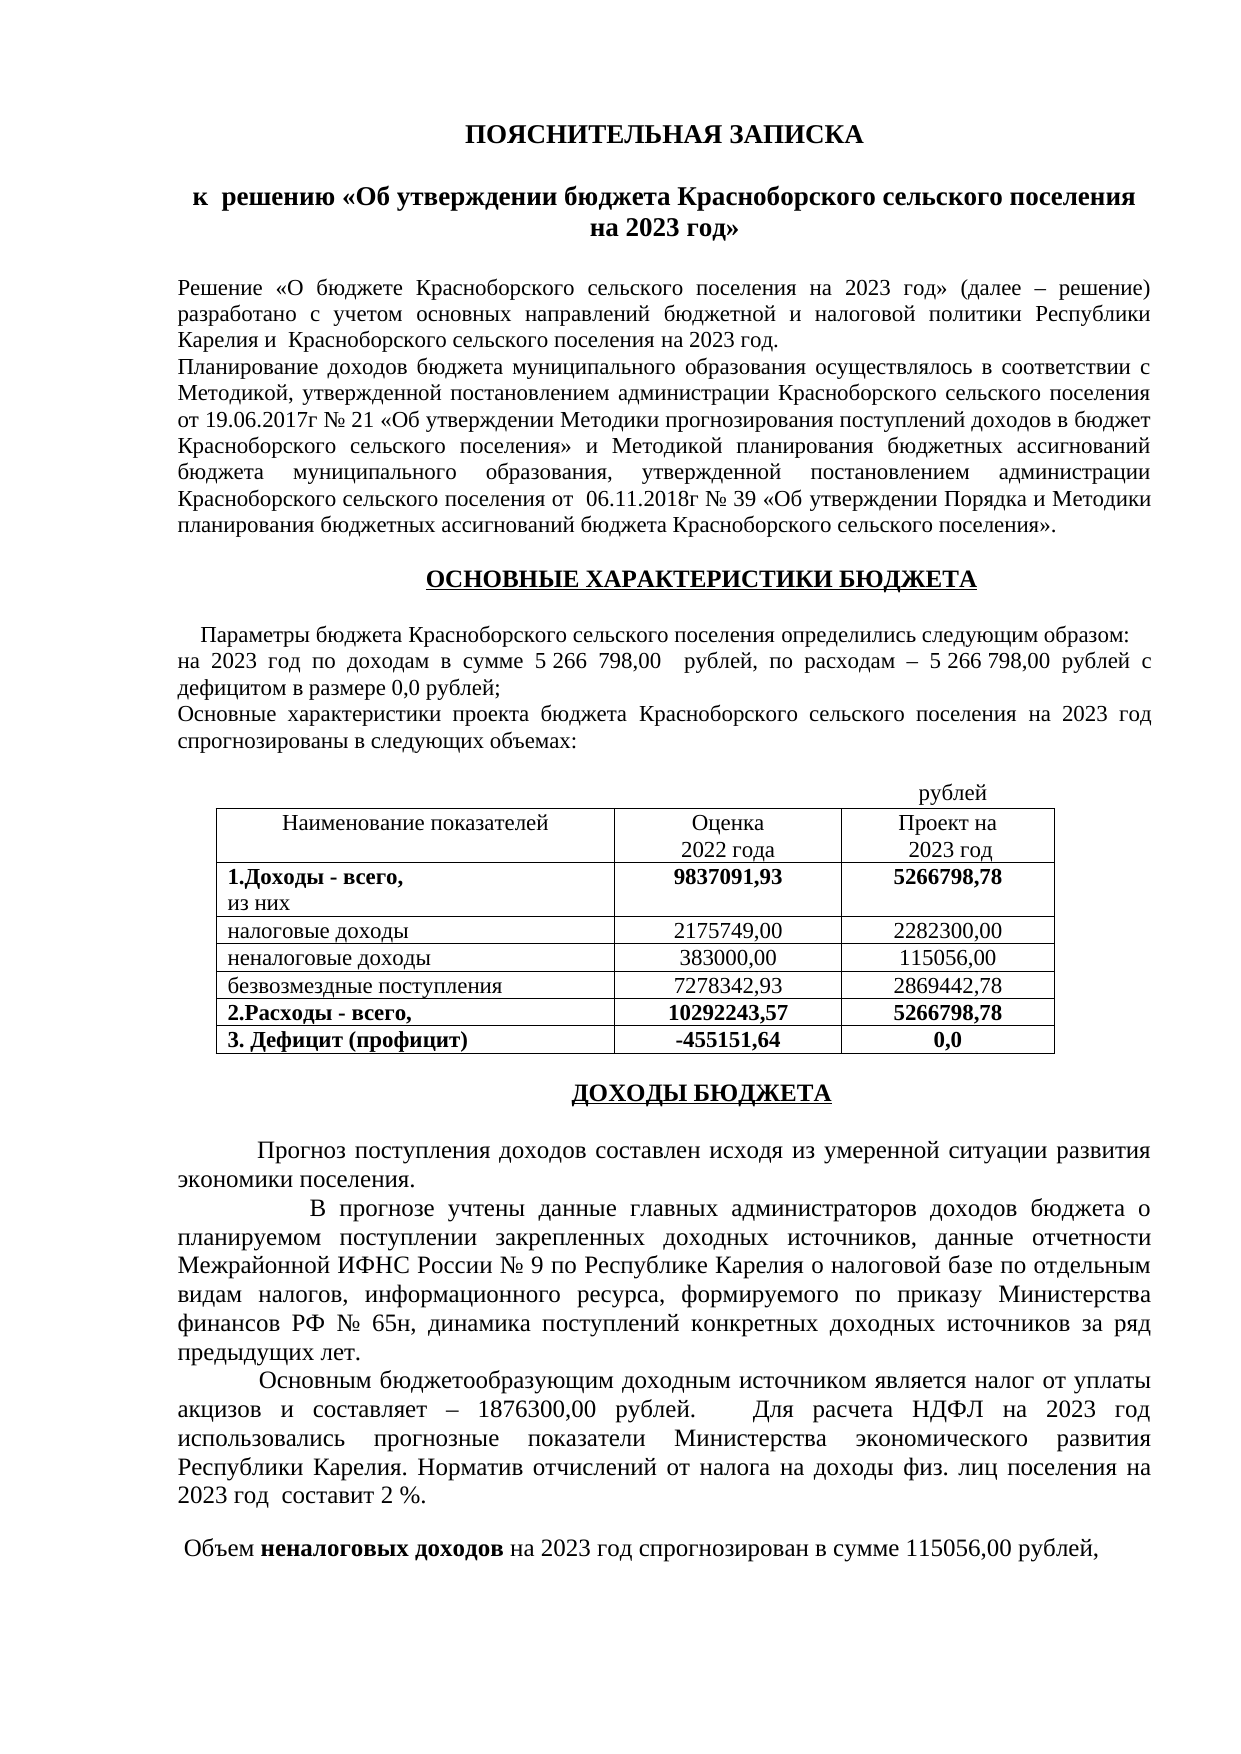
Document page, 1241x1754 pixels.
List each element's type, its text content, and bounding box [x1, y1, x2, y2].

table_cell безвозмездные поступления [217, 972, 614, 998]
text Решение «О бюджете Красноборского сельского поселения на 2023 год» (далее – решение) разработано с учетом основных направлений бюджетной и налоговой политики Республики Карелия и Красноборского сельского поселения на 2023 год. [177, 274, 1152, 353]
table_cell 5266798,78 [842, 999, 1054, 1025]
text Планирование доходов бюджета муниципального образования осуществлялось в соответствии с Методикой, утвержденной постановлением администрации Красноборского сельского поселения от 19.06.2017г № 21 «Об утверждении Методики прогнозирования поступлений доходов в бюджет Красноборского сельского поселения» и Методикой планирования бюджетных ассигнований бюджета муниципального образования, утвержденной постановлением администрации Красноборского сельского поселения от 06.11.2018г № 39 «Об утверждении Порядка и Методики планирования бюджетных ассигнований бюджета Красноборского сельского поселения». [177, 353, 1152, 537]
table_cell 3. Дефицит (профицит) [217, 1026, 614, 1053]
table_header Наименование показателей [217, 809, 614, 862]
table_cell 10292243,57 [615, 999, 841, 1025]
text Прогноз поступления доходов составлен исходя из умеренной ситуации развития экономики поселения. [177, 1135, 1152, 1193]
table_cell 1.Доходы - всего, из них [217, 863, 614, 916]
table_cell 115056,00 [842, 944, 1054, 971]
table_cell 383000,00 [615, 944, 841, 971]
table_cell -455151,64 [615, 1026, 841, 1053]
table_cell 9837091,93 [615, 863, 841, 916]
text В прогнозе учтены данные главных администраторов доходов бюджета о планируемом поступлении закрепленных доходных источников, данные отчетности Межрайонной ИФНС России № 9 по Республике Карелия о налоговой базе по отдельным видам налогов, информационного ресурса, формируемого по приказу Министерства финансов РФ № 65н, динамика поступлений конкретных доходных источников за ряд предыдущих лет. [177, 1193, 1152, 1365]
text ОСНОВНЫЕ ХАРАКТЕРИСТИКИ БЮДЖЕТА [177, 564, 1152, 592]
text на 2023 год по доходам в сумме 5 266 798,00 рублей, по расходам – 5 266 798,00 рублей с дефицитом в размере 0,0 рублей; [177, 648, 1152, 700]
table_header Проект на 2023 год [842, 809, 1054, 862]
table_cell 2869442,78 [842, 972, 1054, 998]
table_cell 2282300,00 [842, 917, 1054, 943]
text к решению «Об утверждении бюджета Красноборского сельского поселения на 2023 год» [177, 180, 1152, 243]
table_cell налоговые доходы [217, 917, 614, 943]
table_cell 2175749,00 [615, 917, 841, 943]
text Объем неналоговых доходов на 2023 год спрогнозирован в сумме 115056,00 рублей, [177, 1533, 1152, 1562]
text Основным бюджетообразующим доходным источником является налог от уплаты акцизов и составляет – 1876300,00 рублей. Для расчета НДФЛ на 2023 год использовались прогнозные показатели Министерства экономического развития Республики Карелия. Норматив отчислений от налога на доходы физ. лиц поселения на 2023 год составит 2 %. [177, 1365, 1152, 1509]
text ДОХОДЫ БЮДЖЕТА [177, 1078, 1152, 1107]
table_cell 2.Расходы - всего, [217, 999, 614, 1025]
text Параметры бюджета Красноборского сельского поселения определились следующим образом: [177, 621, 1152, 648]
text Основные характеристики проекта бюджета Красноборского сельского поселения на 2023 год спрогнозированы в следующих объемах: [177, 700, 1152, 753]
text ПОЯСНИТЕЛЬНАЯ ЗАПИСКА [177, 118, 1152, 149]
table_header Оценка 2022 года [615, 809, 841, 862]
text рублей [177, 779, 1152, 806]
table_cell 5266798,78 [842, 863, 1054, 916]
table_cell 7278342,93 [615, 972, 841, 998]
table_cell 0,0 [842, 1026, 1054, 1053]
table_cell неналоговые доходы [217, 944, 614, 971]
